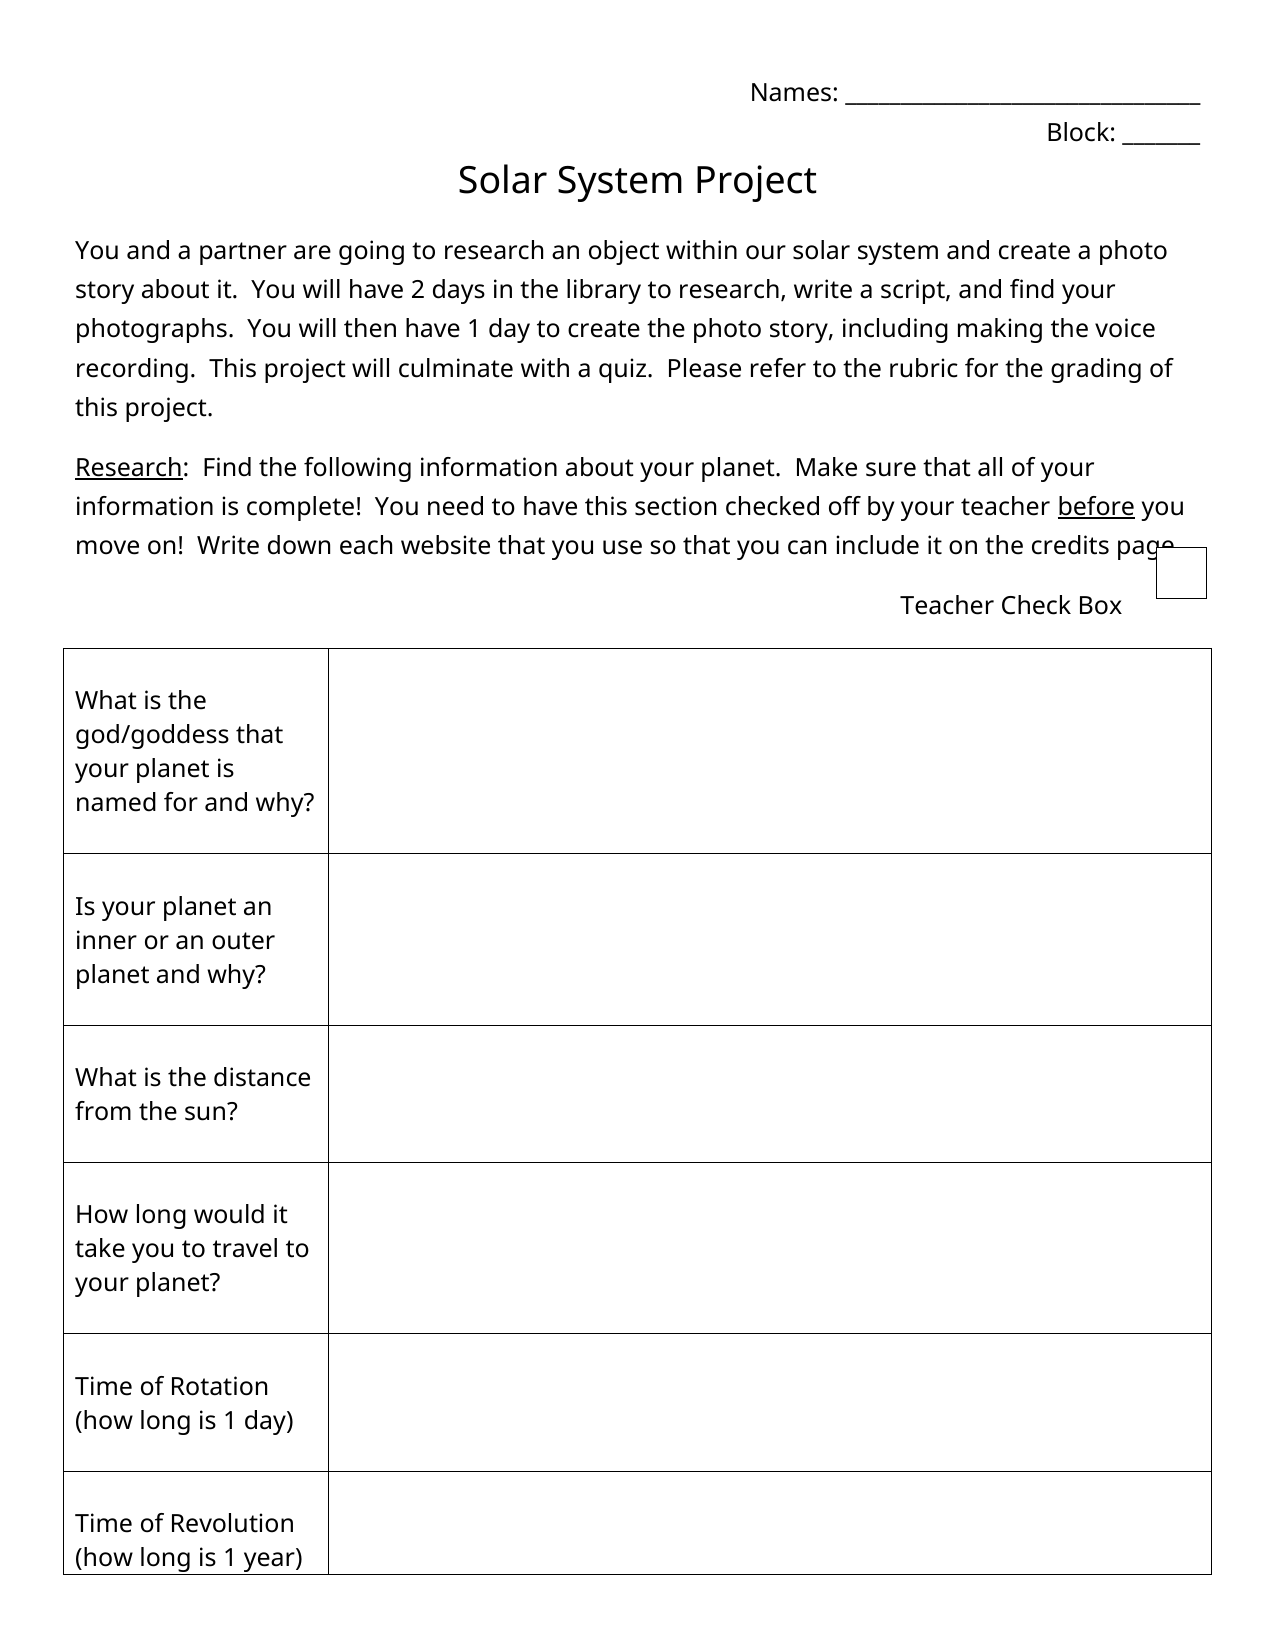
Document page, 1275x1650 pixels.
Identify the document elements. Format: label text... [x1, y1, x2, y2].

table_cell [329, 1026, 1211, 1162]
table_cell What is the distance from the sun? [64, 1026, 328, 1162]
table_cell How long would it take you to travel to your planet? [64, 1163, 328, 1333]
table_cell [329, 1334, 1211, 1471]
text Teacher Check Box [75, 588, 1200, 622]
table_cell [329, 854, 1211, 1024]
table_cell Time of Rotation (how long is 1 day) [64, 1334, 328, 1471]
table_cell [329, 1472, 1211, 1574]
text Names: ________________________________ [75, 75, 1200, 109]
table_header What is the god/goddess that your planet is named for and why? [64, 649, 328, 853]
table_cell Is your planet an inner or an outer planet and why? [64, 854, 328, 1024]
text Solar System Project [75, 153, 1200, 204]
table_cell [329, 1163, 1211, 1333]
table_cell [64, 1472, 328, 1574]
text Block: _______ [75, 114, 1200, 148]
text You and a partner are going to research an object within our solar system and create a photo story about it. You will have 2 days in the library to research, write a script, and find your photographs. You will then have 1 day to create the photo story, including making the voice recording. This project will culminate with a quiz. Please refer to the rubric for the grading of this project. [75, 233, 1200, 423]
text Research: Find the following information about your planet. Make sure that all of your information is complete! You need to have this section checked off by your teacher before you move on! Write down each website that you use so that you can include it on the credits page. [75, 449, 1200, 562]
table_header [329, 649, 1211, 853]
